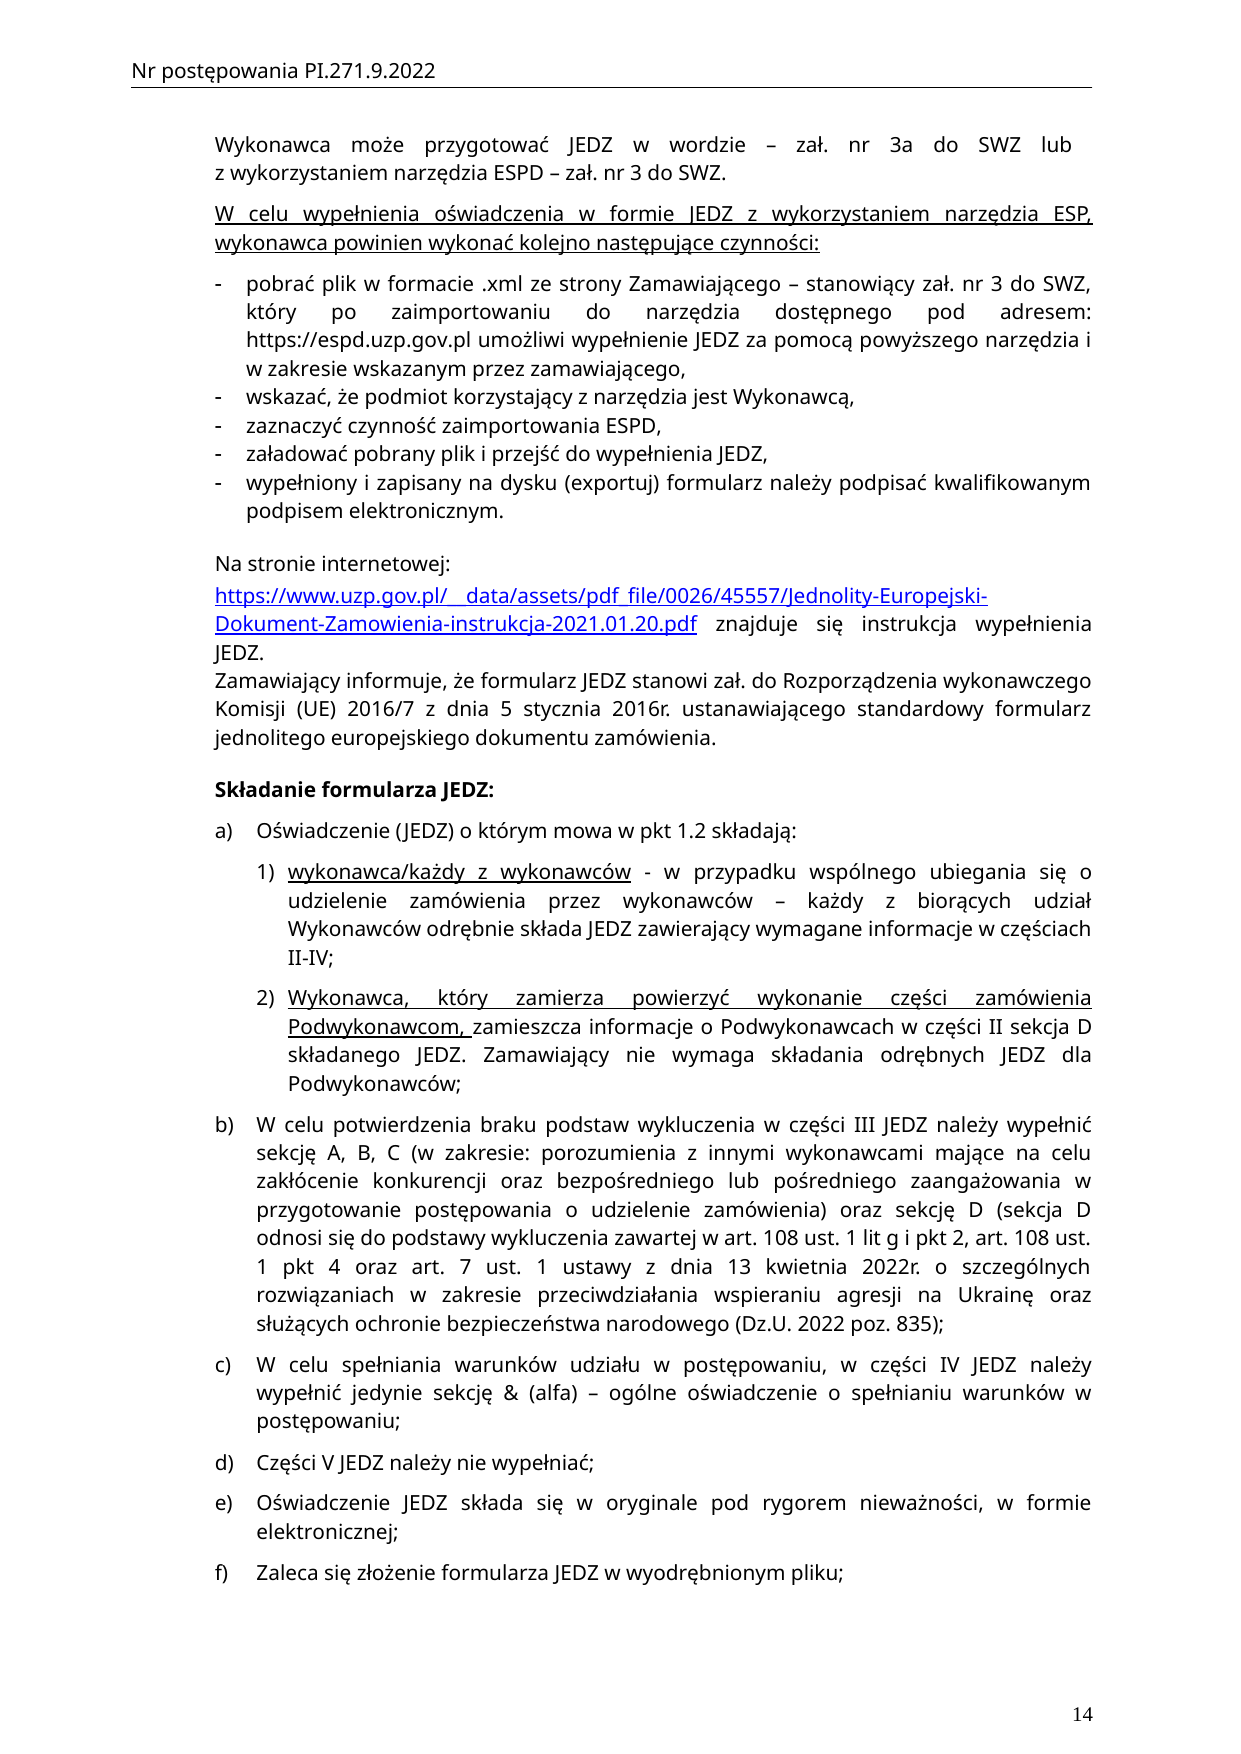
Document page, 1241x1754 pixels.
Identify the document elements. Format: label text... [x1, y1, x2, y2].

list Oświadczenie (JEDZ) o którym mowa w pkt 1.2 składają: [214, 816, 1092, 845]
text Na stronie internetowej: [214, 549, 1092, 578]
text W celu wypełnienia oświadczenia w formie JEDZ z wykorzystaniem narzędzia ESP, wykonawca powinien wykonać kolejno następujące czynności: [214, 199, 1092, 223]
list Składanie formularza JEDZ: [214, 775, 1092, 804]
text https://www.uzp.gov.pl/__data/assets/pdf_file/0026/45557/Jednolity-Europejski-Dokument-Zamowienia-instrukcja-2021.01.20.pdf znajduje się instrukcja wypełnienia JEDZ. [214, 581, 1092, 666]
text Zamawiający informuje, że formularz JEDZ stanowi zał. do Rozporządzenia wykonawczego Komisji (UE) 2016/7 z dnia 5 stycznia 2016r. ustanawiającego standardowy formularz jednolitego europejskiego dokumentu zamówienia. [214, 666, 1092, 751]
list Oświadczenie JEDZ składa się w oryginale pod rygorem nieważności, w formie elektronicznej; [214, 1488, 1092, 1545]
list zaznaczyć czynność zaimportowania ESPD, [214, 411, 1092, 439]
list wskazać, że podmiot korzystający z narzędzia jest Wykonawcą, [214, 382, 1092, 411]
text W celu wypełnienia oświadczenia w formie JEDZ z wykorzystaniem narzędzia ESP, wykonawca powinien wykonać kolejno następujące czynności: [214, 224, 1092, 256]
list pobrać plik w formacie .xml ze strony Zamawiającego – stanowiący zał. nr 3 do SWZ, który po zaimportowaniu do narzędzia dostępnego pod adresem: https://espd.uzp.gov.pl umożliwi wypełnienie JEDZ za pomocą powyższego narzędzia i w zakresie wskazanym przez zamawiającego, [214, 269, 1092, 382]
list W celu potwierdzenia braku podstaw wykluczenia w części III JEDZ należy wypełnić sekcję A, B, C (w zakresie: porozumienia z innymi wykonawcami mające na celu zakłócenie konkurencji oraz bezpośredniego lub pośredniego zaangażowania w przygotowanie postępowania o udzielenie zamówienia) oraz sekcję D (sekcja D odnosi się do podstawy wykluczenia zawartej w art. 108 ust. 1 lit g i pkt 2, art. 108 ust. 1 pkt 4 oraz art. 7 ust. 1 ustawy z dnia 13 kwietnia 2022r. o szczególnych rozwiązaniach w zakresie przeciwdziałania wspieraniu agresji na Ukrainę oraz służących ochronie bezpieczeństwa narodowego (Dz.U. 2022 poz. 835); [214, 1110, 1092, 1337]
text Wykonawca może przygotować JEDZ w wordzie – zał. nr 3a do SWZ lub z wykorzystaniem narzędzia ESPD – zał. nr 3 do SWZ. [214, 130, 1092, 187]
list wykonawca/każdy z wykonawców - w przypadku wspólnego ubiegania się o udzielenie zamówienia przez wykonawców – każdy z biorących udział Wykonawców odrębnie składa JEDZ zawierający wymagane informacje w częściach II-IV; [256, 857, 1092, 971]
list załadować pobrany plik i przejść do wypełnienia JEDZ, [214, 439, 1092, 468]
list W celu spełniania warunków udziału w postępowaniu, w części IV JEDZ należy wypełnić jedynie sekcję & (alfa) – ogólne oświadczenie o spełnianiu warunków w postępowaniu; [214, 1350, 1092, 1435]
list Części V JEDZ należy nie wypełniać; [214, 1448, 1092, 1476]
list wypełniony i zapisany na dysku (exportuj) formularz należy podpisać kwalifikowanym podpisem elektronicznym. [214, 468, 1092, 524]
list Wykonawca, który zamierza powierzyć wykonanie części zamówienia Podwykonawcom, zamieszcza informacje o Podwykonawcach w części II sekcja D składanego JEDZ. Zamawiający nie wymaga składania odrębnych JEDZ dla Podwykonawców; [256, 983, 1092, 1097]
list Zaleca się złożenie formularza JEDZ w wyodrębnionym pliku; [214, 1558, 1092, 1586]
